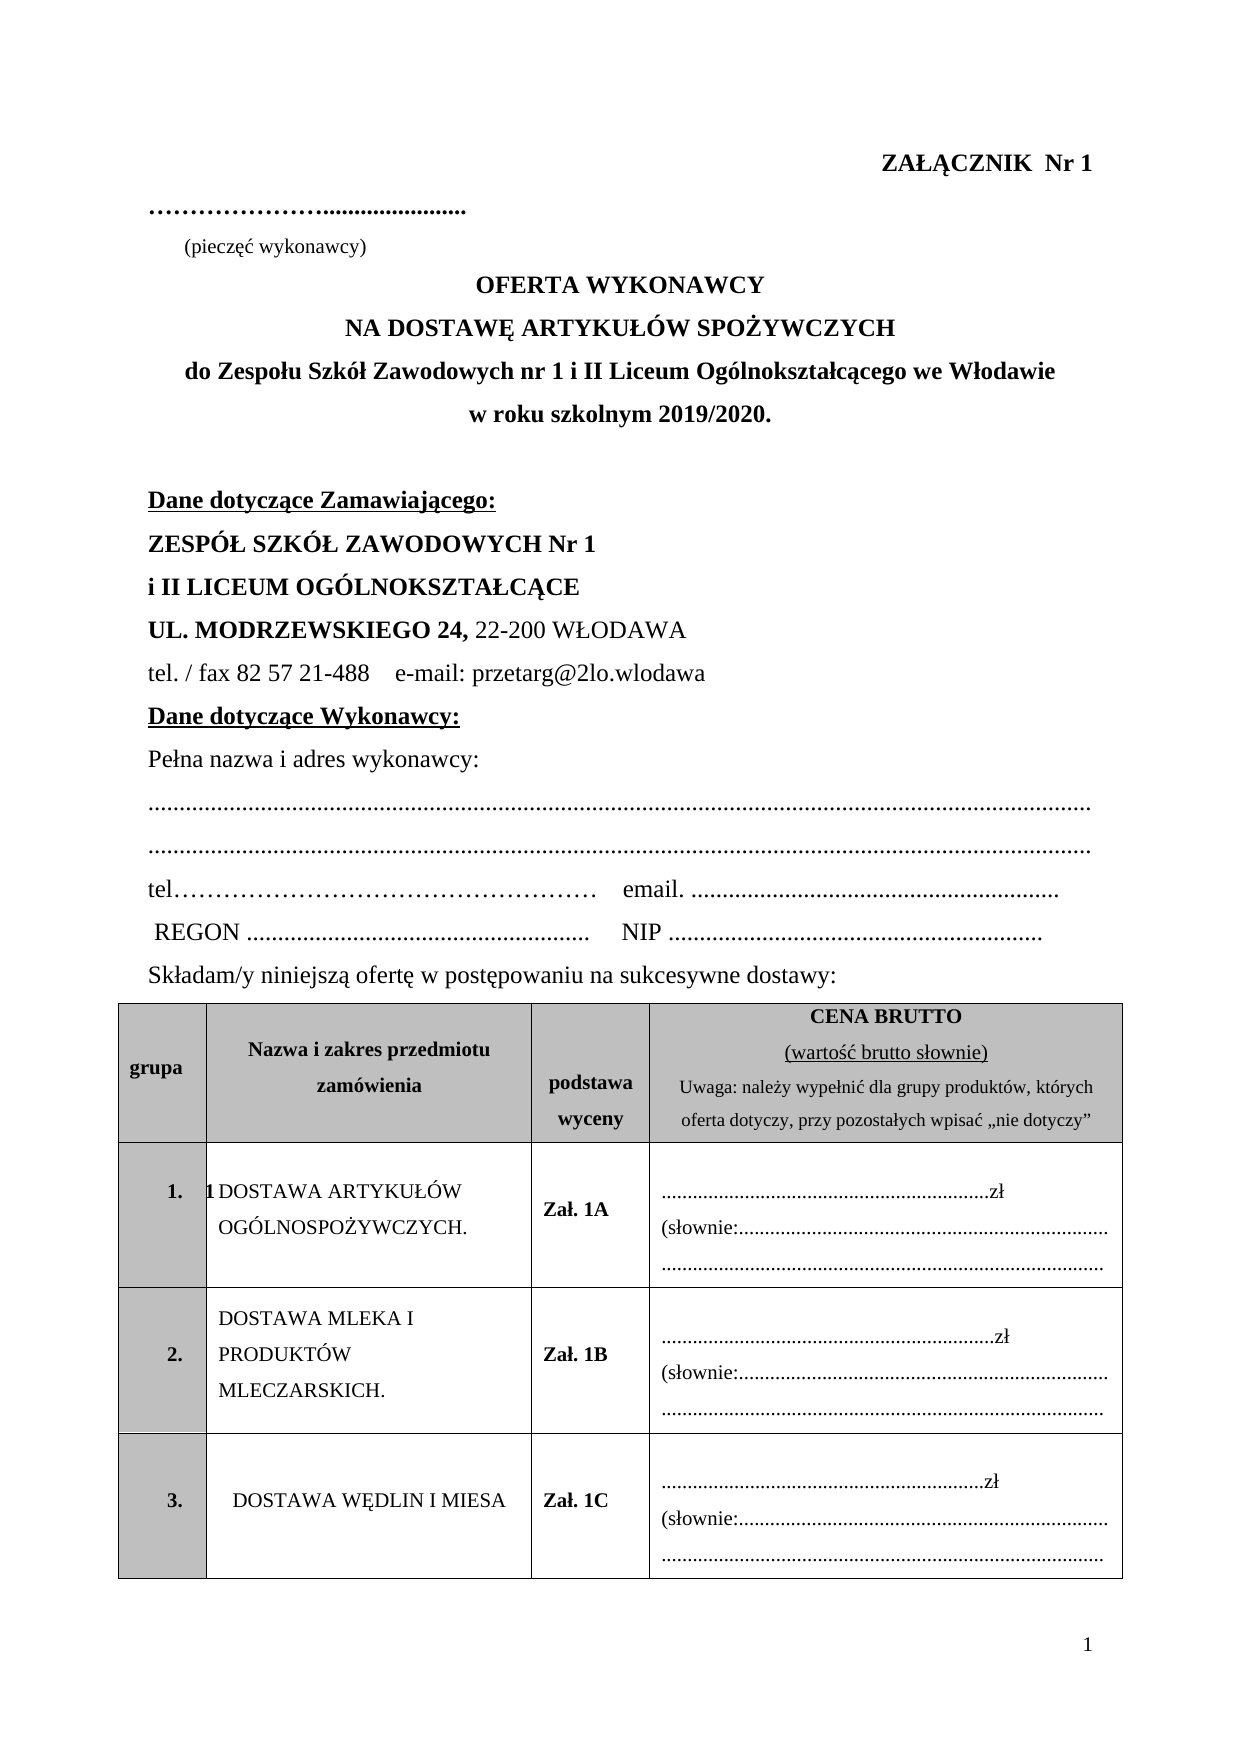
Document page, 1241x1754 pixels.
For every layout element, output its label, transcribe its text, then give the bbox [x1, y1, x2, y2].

text Dane dotyczące Wykonawcy: [148, 701, 1093, 730]
table_cell Zał. 1B [532, 1288, 649, 1432]
text ZAŁĄCZNIK Nr 1 [148, 148, 1093, 176]
table_cell Zał. 1C [532, 1434, 649, 1578]
table_cell ..............................................................zł (słownie:....................................................................... ..................................................................................... [650, 1434, 1122, 1578]
text ZESPÓŁ SZKÓŁ ZAWODOWYCH Nr 1 i II LICEUM OGÓLNOKSZTAŁCĄCE [148, 529, 1093, 601]
text ....................................................................................................................................................... [148, 831, 1093, 859]
table_cell 1. [119, 1143, 206, 1287]
text OFERTA WYKONAWCY [148, 270, 1093, 299]
text REGON ....................................................... NIP ............................................................ [148, 917, 1093, 946]
table_cell Dostawa artykułów ogólnospożywczych. [207, 1143, 531, 1287]
text Pełna nazwa i adres wykonawcy: [148, 744, 1093, 773]
text (pieczęć wykonawcy) [148, 234, 1093, 258]
table_header Nazwa i zakres przedmiotu zamówienia [207, 1004, 531, 1142]
table_cell Dostawa wędlin i MIESA [207, 1434, 531, 1578]
text tel…………………………………………… email. ........................................................... [148, 874, 1093, 902]
text UL. MODRZEWSKIEGO 24, 22-200 WŁODAWA [148, 615, 1093, 644]
table_cell [119, 1288, 206, 1432]
text na dostawę artykułów spożywczych do Zespołu Szkół Zawodowych nr 1 i II Liceum Ogólnokształcącego we Włodawie [148, 313, 1093, 385]
text Składam/y niniejszą ofertę w postępowaniu na sukcesywne dostawy: [148, 960, 1093, 989]
text w roku szkolnym 2019/2020. [148, 399, 1093, 428]
table_header podstawa wyceny [532, 1004, 649, 1142]
table_cell Zał. 1A [532, 1143, 649, 1287]
table_header CENA BRUTTO (wartość brutto słownie) Uwaga: należy wypełnić dla grupy produktów, których oferta dotyczy, przy pozostałych wpisać „nie dotyczy” [650, 1004, 1122, 1142]
table_cell ...............................................................zł (słownie:....................................................................... ..................................................................................... [650, 1143, 1122, 1287]
text …………………....................... [148, 191, 1093, 219]
text ....................................................................................................................................................... [148, 787, 1093, 816]
table_header grupa [119, 1004, 206, 1142]
text Dane dotyczące Zamawiającego: [148, 486, 1093, 514]
text tel. / fax 82 57 21-488 e-mail: przetarg@2lo.wlodawa [148, 658, 1093, 687]
table_cell Dostawa mleka i produktów mleczarskich. [207, 1288, 531, 1432]
table_cell [119, 1434, 206, 1578]
